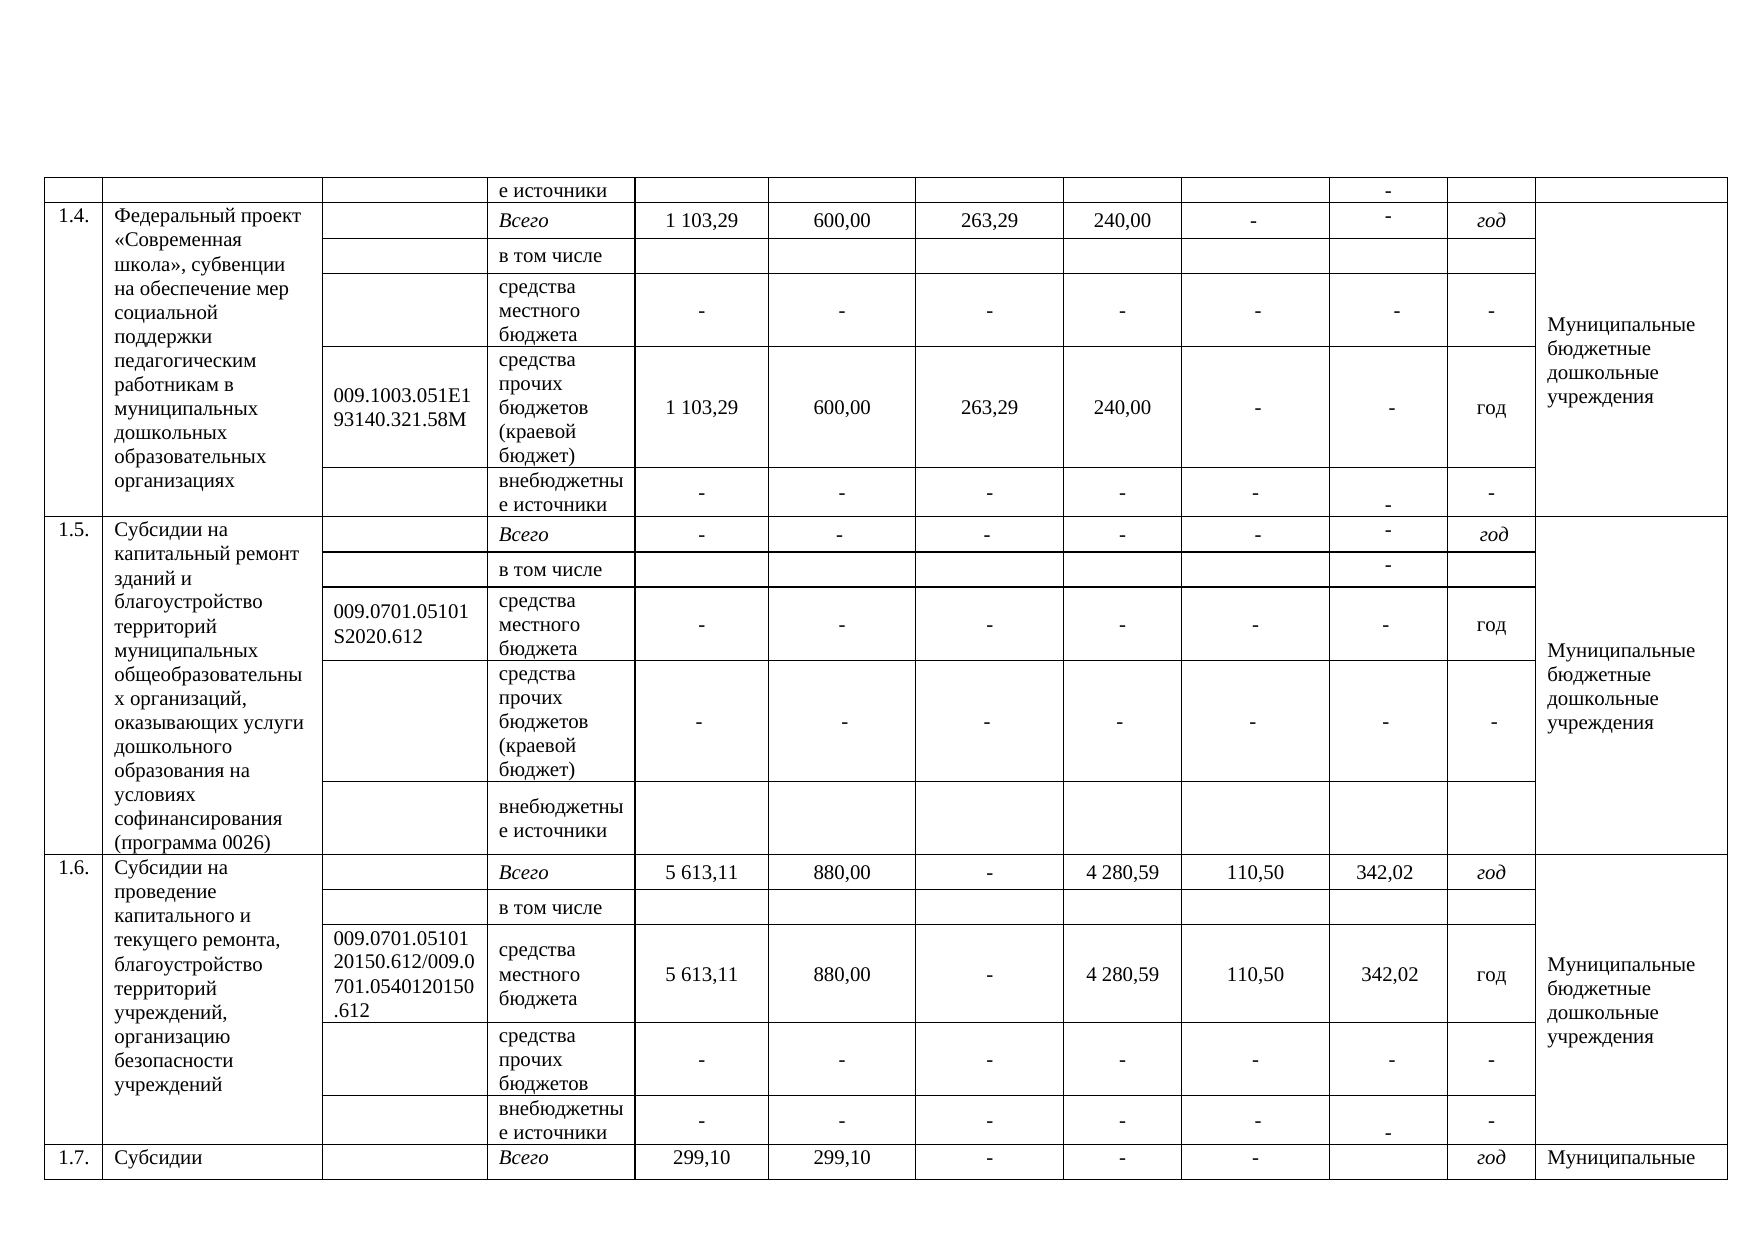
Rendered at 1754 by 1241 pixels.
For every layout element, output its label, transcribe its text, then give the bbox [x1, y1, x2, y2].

table_cell 009.1003.051Е193140.321.58М [323, 347, 487, 467]
table_cell - [1330, 274, 1447, 346]
table_cell - [916, 1096, 1063, 1144]
table_cell 1.6. [45, 855, 102, 1144]
table_cell - [1330, 553, 1447, 586]
table_cell [1064, 239, 1181, 272]
table_cell [1448, 782, 1535, 854]
table_cell - [1182, 347, 1329, 467]
table_cell - [1330, 588, 1447, 660]
table_cell - [1064, 178, 1181, 202]
table_cell Всего [488, 1145, 634, 1179]
table_cell Федеральный проект «Современная школа», субвенции на обеспечение мер социальной поддержки педагогическим работникам в муниципальных дошкольных образовательных организациях [103, 203, 322, 516]
table_cell - [1182, 661, 1329, 781]
table_cell 1.4. [45, 203, 102, 516]
table_cell - [1182, 1023, 1329, 1095]
table_cell [323, 1023, 487, 1095]
table_cell средства местного бюджета [488, 588, 634, 660]
table_cell [323, 517, 487, 551]
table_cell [1536, 1145, 1727, 1179]
table_cell - [1064, 468, 1181, 516]
table_cell - [916, 178, 1063, 202]
table_cell [769, 239, 915, 272]
table_cell - [769, 1023, 915, 1095]
table_cell внебюджетные источники [488, 1096, 634, 1144]
table_cell 342,02 [1330, 925, 1447, 1022]
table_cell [1536, 855, 1727, 1144]
table_cell - [1182, 517, 1329, 551]
table_cell - [1064, 1023, 1181, 1095]
table_cell [636, 890, 768, 924]
table_cell [323, 178, 487, 202]
table_cell год [1448, 203, 1535, 237]
table_cell - [1182, 203, 1329, 237]
table_cell - [1182, 588, 1329, 660]
table_cell - [1182, 274, 1329, 346]
table_cell Муниципальные бюджетные дошкольные учреждения [1536, 517, 1727, 854]
table_cell - [1330, 1096, 1447, 1144]
table_cell - [636, 517, 768, 551]
table_cell - [636, 1023, 768, 1095]
table_cell [1064, 782, 1181, 854]
table_cell - [769, 274, 915, 346]
table_cell [323, 239, 487, 272]
table_cell год [1448, 1145, 1535, 1179]
table_cell - [1064, 1096, 1181, 1144]
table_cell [488, 178, 634, 202]
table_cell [488, 347, 634, 467]
table_cell внебюджетные источники [488, 468, 634, 516]
table_cell год [1448, 855, 1535, 889]
table_cell - [1448, 1096, 1535, 1144]
table_cell [323, 1145, 487, 1179]
table_cell 263,29 [916, 203, 1063, 237]
table_cell - [1330, 517, 1447, 551]
table_cell [1330, 1145, 1447, 1179]
table_cell [323, 468, 487, 516]
table_cell внебюджетные источники [488, 782, 634, 854]
table_cell в том числе [488, 553, 634, 586]
table_cell - [1064, 661, 1181, 781]
table_cell [323, 890, 487, 924]
table_cell [1448, 553, 1535, 586]
table_cell 299,10 [769, 1145, 915, 1179]
table_cell - [916, 468, 1063, 516]
table_cell - [636, 588, 768, 660]
table_cell Субсидии на капитальный ремонт зданий и благоустройство территорий муниципальных общеобразовательных организаций, оказывающих услуги дошкольного образования на условиях софинансирования (программа 0026) [103, 517, 322, 854]
table_cell [1330, 890, 1447, 924]
table_cell [916, 890, 1063, 924]
table_cell [1448, 890, 1535, 924]
table_cell [916, 553, 1063, 586]
table_cell - [1182, 1096, 1329, 1144]
table_cell 600,00 [769, 203, 915, 237]
table_cell год [1448, 925, 1535, 1022]
table_cell средства прочих бюджетов [488, 1023, 634, 1095]
table_cell средства местного бюджета [488, 274, 634, 346]
table_cell 880,00 [769, 925, 915, 1022]
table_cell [1536, 203, 1727, 516]
table_cell 110,50 [1182, 855, 1329, 889]
table_cell 880,00 [769, 855, 915, 889]
table_cell - [1182, 468, 1329, 516]
table_cell Всего [488, 517, 634, 551]
table_cell год [1448, 347, 1535, 467]
table_cell [1182, 239, 1329, 272]
table_cell 1.5. [45, 517, 102, 854]
table_cell 263,29 [916, 347, 1063, 467]
table_cell [636, 782, 768, 854]
table_cell - [636, 274, 768, 346]
table_cell [636, 239, 768, 272]
table_cell - [916, 517, 1063, 551]
table_cell - [1330, 468, 1447, 516]
table_cell 240,00 [1064, 203, 1181, 237]
table_cell - [769, 517, 915, 551]
table_cell - [1330, 661, 1447, 781]
table_cell - [916, 1023, 1063, 1095]
table_cell - [1448, 1023, 1535, 1095]
table_cell - [636, 661, 768, 781]
table_cell 5 613,11 [636, 855, 768, 889]
table_cell - [636, 468, 768, 516]
table_cell - [1182, 178, 1329, 202]
table_cell - [1448, 468, 1535, 516]
table_cell - [636, 1096, 768, 1144]
table_cell - [769, 661, 915, 781]
table_cell [1330, 239, 1447, 272]
table_cell Субсидии на проведение капитального и текущего ремонта, благоустройство территорий учреждений, организацию безопасности учреждений [103, 855, 322, 1144]
table_cell 009.0701.05101S2020.612 [323, 588, 487, 660]
table_cell - [916, 925, 1063, 1022]
table_cell [916, 239, 1063, 272]
table_cell год [1448, 588, 1535, 660]
table_cell 1 103,29 [636, 347, 768, 467]
table_cell - [1448, 661, 1535, 781]
table_cell [1182, 553, 1329, 586]
table_cell - [1330, 1023, 1447, 1095]
table_cell 5 613,11 [636, 925, 768, 1022]
table_cell - [1330, 178, 1447, 202]
table_cell [769, 553, 915, 586]
table_cell [323, 203, 487, 237]
table_cell - [636, 178, 768, 202]
table_cell 342,02 [1330, 855, 1447, 889]
table_cell - [769, 1096, 915, 1144]
table_cell [1330, 782, 1447, 854]
table_cell - [916, 588, 1063, 660]
table_cell - [1064, 517, 1181, 551]
table_cell [323, 1096, 487, 1144]
table_cell - [1064, 274, 1181, 346]
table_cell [103, 1145, 322, 1179]
table_cell - [1330, 347, 1447, 467]
table_cell год [1448, 517, 1535, 551]
table_cell - [1182, 1145, 1329, 1179]
table_cell 1 103,29 [636, 203, 768, 237]
table_cell Всего [488, 855, 634, 889]
table_cell 4 280,59 [1064, 855, 1181, 889]
table_cell [769, 890, 915, 924]
table_cell [1064, 890, 1181, 924]
table_cell средства прочих бюджетов (краевой бюджет) [488, 661, 634, 781]
table_cell 4 280,59 [1064, 925, 1181, 1022]
table_cell [769, 782, 915, 854]
table_cell - [769, 178, 915, 202]
table_cell - [916, 1145, 1063, 1179]
table_cell [1182, 890, 1329, 924]
table_cell - [916, 274, 1063, 346]
table_cell - [1448, 274, 1535, 346]
table_cell 299,10 [636, 1145, 768, 1179]
table_cell [636, 553, 768, 586]
table_cell - [769, 588, 915, 660]
table_cell [1448, 239, 1535, 272]
table_cell 009.0701.0510120150.612/009.0701.0540120150.612 [323, 925, 487, 1022]
table_cell [1064, 553, 1181, 586]
table_cell - [1330, 203, 1447, 237]
table_cell [916, 782, 1063, 854]
table_cell - [769, 468, 915, 516]
table_cell [323, 855, 487, 889]
table_cell 1.7. [45, 1145, 102, 1179]
table_cell в том числе [488, 890, 634, 924]
table_cell [323, 661, 487, 781]
table_cell [323, 782, 487, 854]
table_cell в том числе [488, 239, 634, 272]
table_cell Всего [488, 203, 634, 237]
table_cell 600,00 [769, 347, 915, 467]
table_cell - [916, 855, 1063, 889]
table_cell - [1448, 178, 1535, 202]
table_cell средства местного бюджета [488, 925, 634, 1022]
table_cell [323, 553, 487, 586]
table_cell [1182, 782, 1329, 854]
table_cell [323, 274, 487, 346]
table_cell 110,50 [1182, 925, 1329, 1022]
table_cell 240,00 [1064, 347, 1181, 467]
table_cell - [1064, 1145, 1181, 1179]
table_cell - [916, 661, 1063, 781]
table_cell - [1064, 588, 1181, 660]
